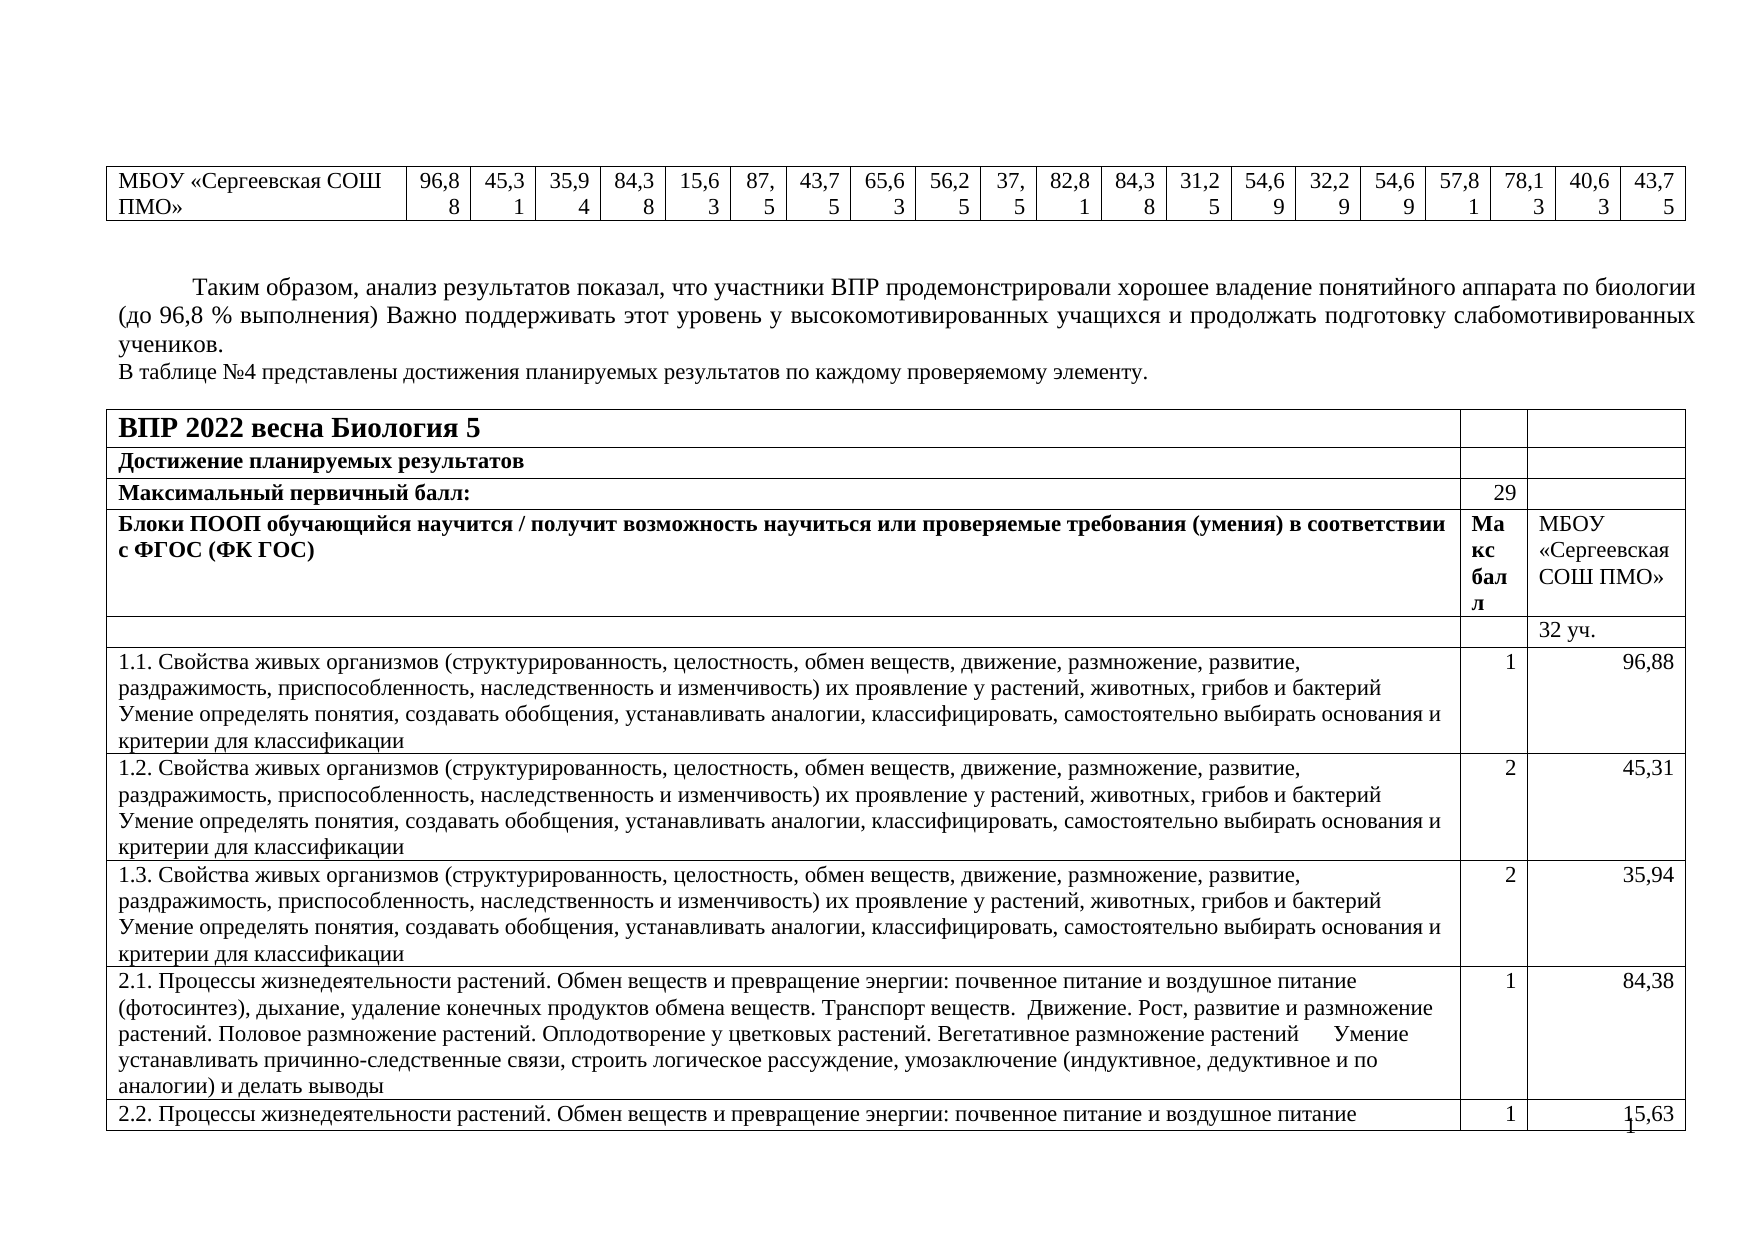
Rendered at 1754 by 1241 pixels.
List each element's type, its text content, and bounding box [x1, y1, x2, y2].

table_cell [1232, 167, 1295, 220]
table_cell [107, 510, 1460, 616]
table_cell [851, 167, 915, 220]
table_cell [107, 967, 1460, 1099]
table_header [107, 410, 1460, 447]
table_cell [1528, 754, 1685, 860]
text Таким образом, анализ результатов показал, что участники ВПР продемонстрировали хорошее владение понятийного аппарата по биологии (до 96,8 % выполнения) Важно поддерживать этот уровень у высокомотивированных учащихся и продолжать подготовку слабомотивированных учеников. [118, 272, 1697, 358]
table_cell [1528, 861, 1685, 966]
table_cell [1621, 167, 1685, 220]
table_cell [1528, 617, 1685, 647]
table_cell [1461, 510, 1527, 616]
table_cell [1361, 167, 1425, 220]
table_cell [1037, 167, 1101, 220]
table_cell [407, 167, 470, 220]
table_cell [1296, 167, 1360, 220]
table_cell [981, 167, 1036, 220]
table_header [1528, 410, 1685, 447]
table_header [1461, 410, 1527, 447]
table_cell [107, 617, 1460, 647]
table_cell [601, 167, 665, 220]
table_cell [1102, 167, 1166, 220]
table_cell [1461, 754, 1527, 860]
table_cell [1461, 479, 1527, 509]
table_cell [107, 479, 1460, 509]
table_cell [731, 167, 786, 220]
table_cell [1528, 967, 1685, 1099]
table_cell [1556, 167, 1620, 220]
text В таблице №4 представлены достижения планируемых результатов по каждому проверяемому элементу. [118, 358, 1697, 384]
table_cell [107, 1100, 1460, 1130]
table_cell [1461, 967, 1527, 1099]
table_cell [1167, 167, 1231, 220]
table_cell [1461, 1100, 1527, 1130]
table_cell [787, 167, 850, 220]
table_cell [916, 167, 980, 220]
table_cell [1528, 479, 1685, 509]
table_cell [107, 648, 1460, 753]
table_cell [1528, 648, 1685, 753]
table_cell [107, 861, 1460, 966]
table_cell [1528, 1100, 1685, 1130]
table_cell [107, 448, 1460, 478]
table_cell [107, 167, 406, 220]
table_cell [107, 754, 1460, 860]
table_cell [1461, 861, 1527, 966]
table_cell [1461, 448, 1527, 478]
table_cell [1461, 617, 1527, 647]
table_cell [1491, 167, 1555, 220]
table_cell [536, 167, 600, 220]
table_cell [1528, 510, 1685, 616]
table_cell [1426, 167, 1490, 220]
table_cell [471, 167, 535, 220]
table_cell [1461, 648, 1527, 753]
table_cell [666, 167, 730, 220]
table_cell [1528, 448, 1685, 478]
